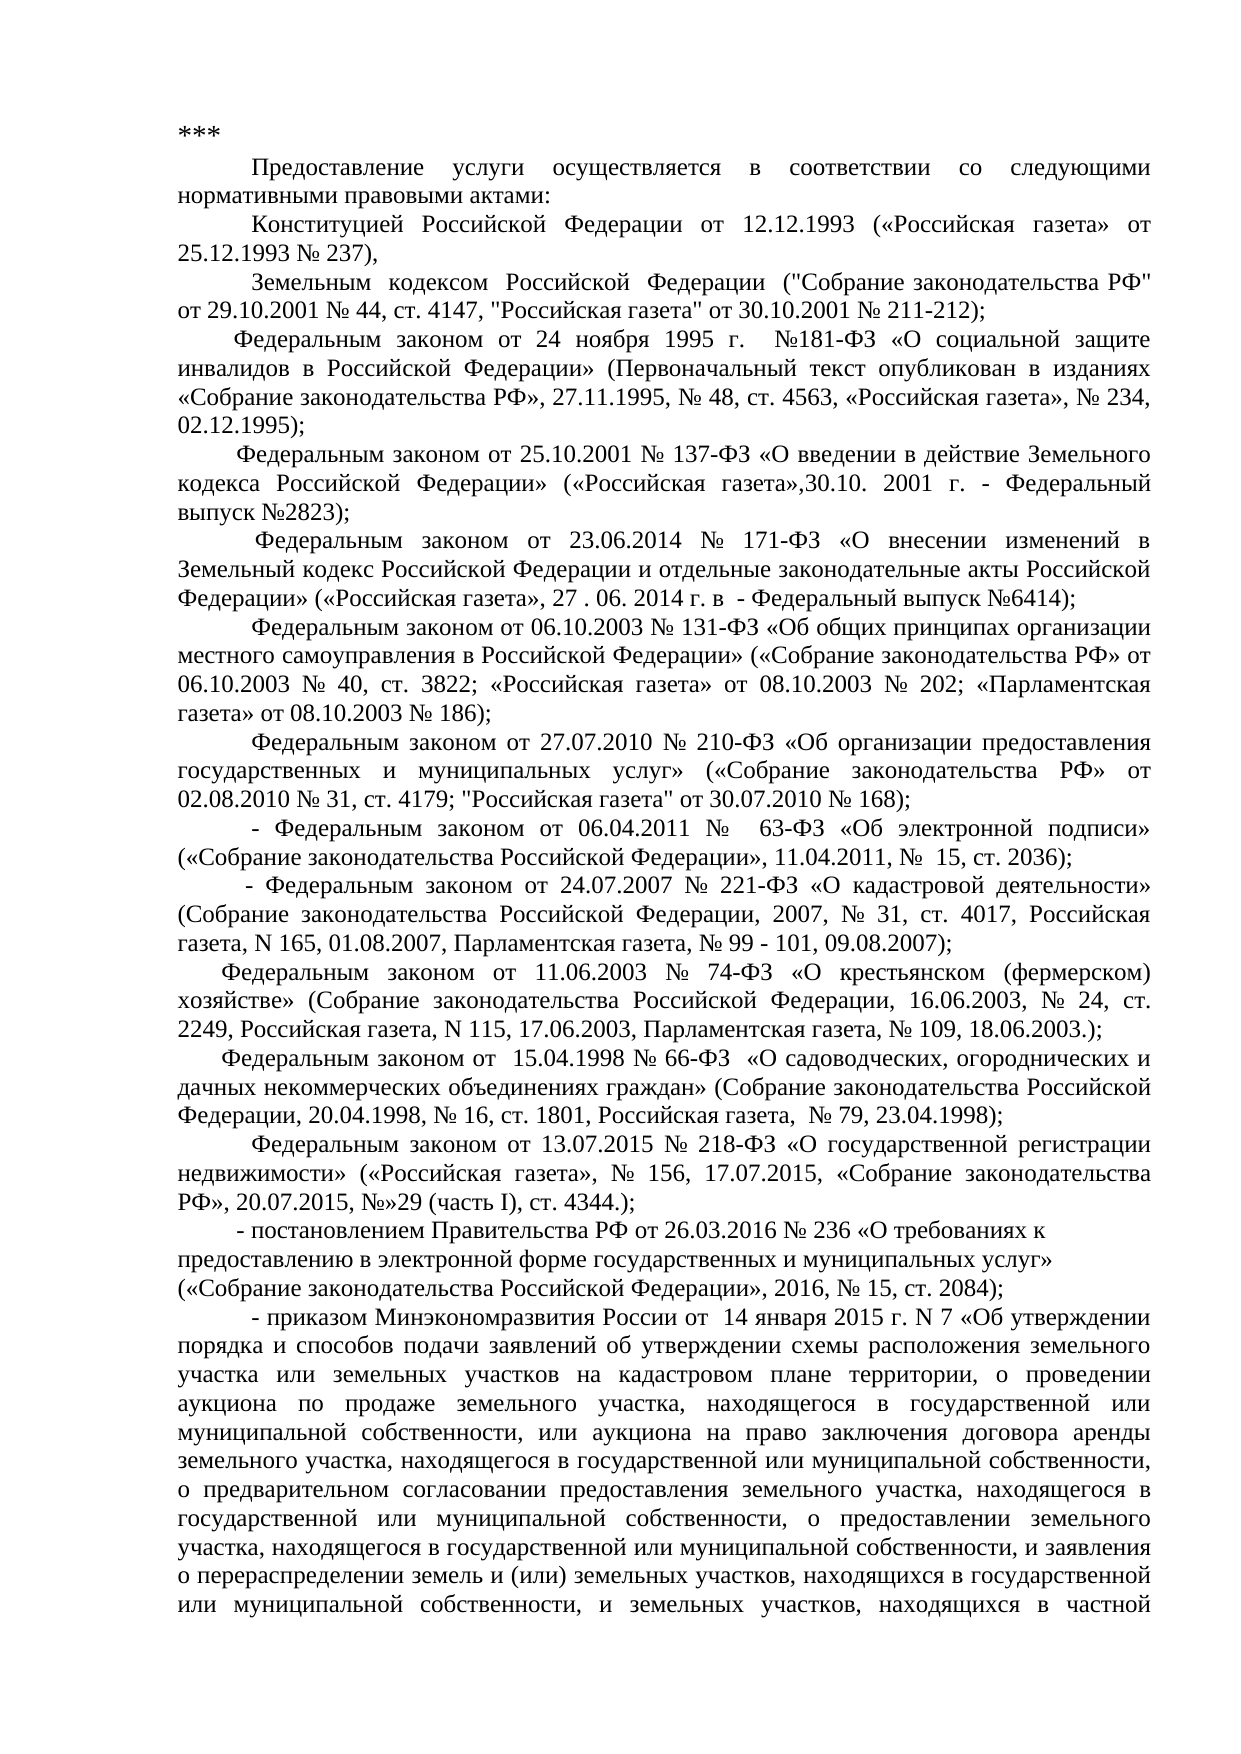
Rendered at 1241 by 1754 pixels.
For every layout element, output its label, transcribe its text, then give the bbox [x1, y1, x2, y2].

text Федеральным законом от 06.10.2003 № 131-ФЗ «Об общих принципах организации местного самоуправления в Российской Федерации» («Собрание законодательства РФ» от 06.10.2003 № 40, ст. 3822; «Российская газета» от 08.10.2003 № 202; «Парламентская газета» от 08.10.2003 № 186); [177, 612, 1152, 727]
text Земельным кодексом Российской Федерации ("Собрание законодательства РФ" от 29.10.2001 № 44, ст. 4147, "Российская газета" от 30.10.2001 № 211-212); [177, 267, 1152, 324]
text - Федеральным законом от 24.07.2007 № 221-ФЗ «О кадастровой деятельности» (Собрание законодательства Российской Федерации, 2007, № 31, ст. 4017, Российская газета, N 165, 01.08.2007, Парламентская газета, № 99 - 101, 09.08.2007); [177, 870, 1152, 957]
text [177, 1302, 1152, 1618]
text Федеральным законом от 27.07.2010 № 210-ФЗ «Об организации предоставления государственных и муниципальных услуг» («Собрание законодательства РФ» от 02.08.2010 № 31, ст. 4179; "Российская газета" от 30.07.2010 № 168); [177, 727, 1152, 813]
text Федеральным законом от 23.06.2014 № 171-ФЗ «О внесении изменений в Земельный кодекс Российской Федерации и отдельные законодательные акты Российской Федерации» («Российская газета», 27 . 06. 2014 г. в - Федеральный выпуск №6414); [177, 525, 1152, 612]
text Федеральным законом от 24 ноября 1995 г. №181-ФЗ «О социальной защите инвалидов в Российской Федерации» (Первоначальный текст опубликован в изданиях «Собрание законодательства РФ», 27.11.1995, № 48, ст. 4563, «Российская газета», № 234, 02.12.1995); [177, 324, 1152, 439]
text - постановлением Правительства РФ от 26.03.2016 № 236 «О требованиях к предоставлению в электронной форме государственных и муниципальных услуг» («Собрание законодательства Российской Федерации», 2016, № 15, ст. 2084); [177, 1215, 1152, 1302]
text Предоставление услуги осуществляется в соответствии со следующими нормативными правовыми актами: [177, 152, 1152, 209]
text Федеральным законом от 13.07.2015 № 218-ФЗ «О государственной регистрации недвижимости» («Российская газета», № 156, 17.07.2015, «Собрание законодательства РФ», 20.07.2015, №»29 (часть I), ст. 4344.); [177, 1129, 1152, 1215]
text Конституцией Российской Федерации от 12.12.1993 («Российская газета» от 25.12.1993 № 237), [177, 209, 1152, 267]
text Федеральным законом от 11.06.2003 № 74-ФЗ «О крестьянском (фермерском) хозяйстве» (Собрание законодательства Российской Федерации, 16.06.2003, № 24, ст. 2249, Российская газета, N 115, 17.06.2003, Парламентская газета, № 109, 18.06.2003.); [177, 957, 1152, 1043]
text - Федеральным законом от 06.04.2011 № 63-ФЗ «Об электронной подписи» («Собрание законодательства Российской Федерации», 11.04.2011, № 15, ст. 2036); [177, 813, 1152, 870]
text Федеральным законом от 15.04.1998 № 66-ФЗ «О садоводческих, огороднических и дачных некоммерческих объединениях граждан» (Собрание законодательства Российской Федерации, 20.04.1998, № 16, ст. 1801, Российская газета, № 79, 23.04.1998); [177, 1043, 1152, 1129]
text Федеральным законом от 25.10.2001 № 137-ФЗ «О введении в действие Земельного кодекса Российской Федерации» («Российская газета»,30.10. 2001 г. - Федеральный выпуск №2823); [177, 439, 1152, 525]
text *** [177, 118, 1152, 152]
